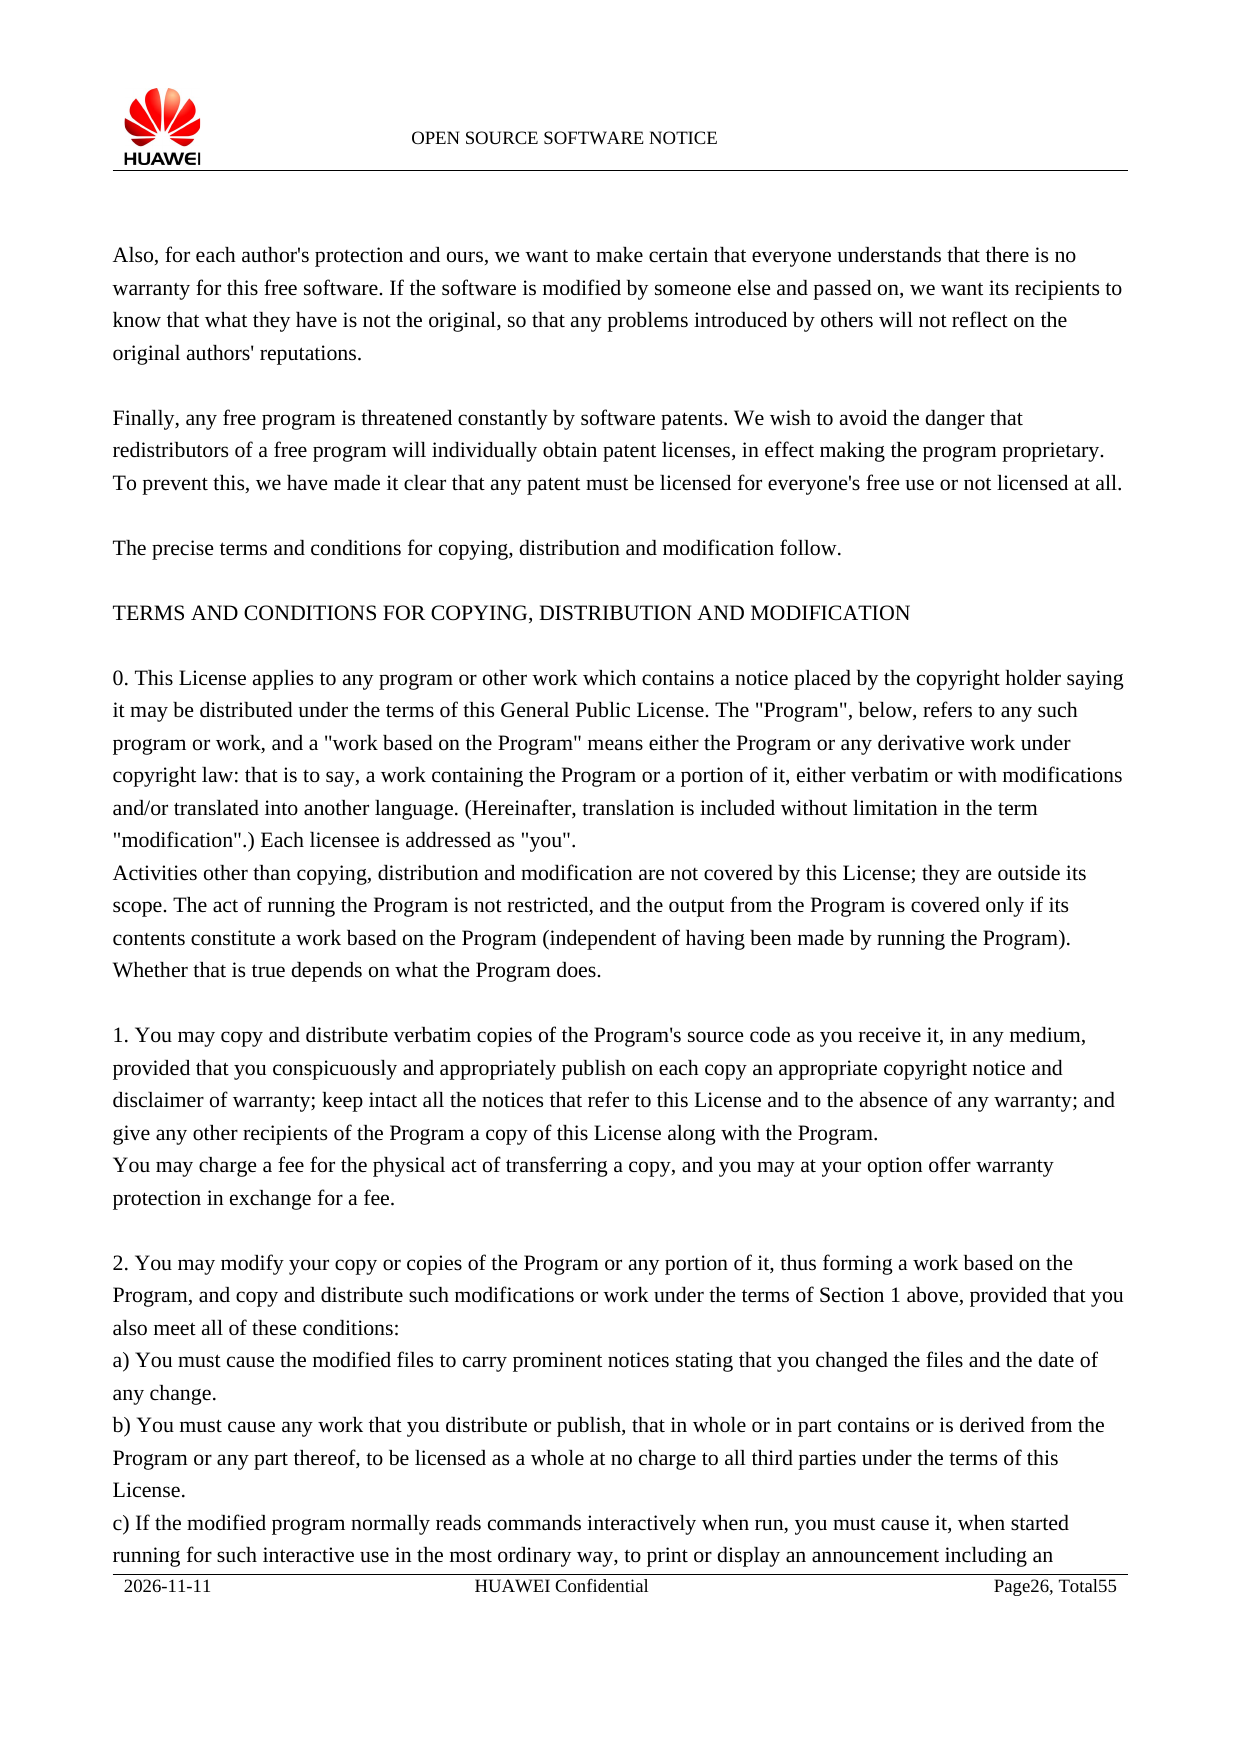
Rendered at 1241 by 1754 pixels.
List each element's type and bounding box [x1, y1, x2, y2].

picture [124, 88, 201, 165]
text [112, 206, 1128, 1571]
